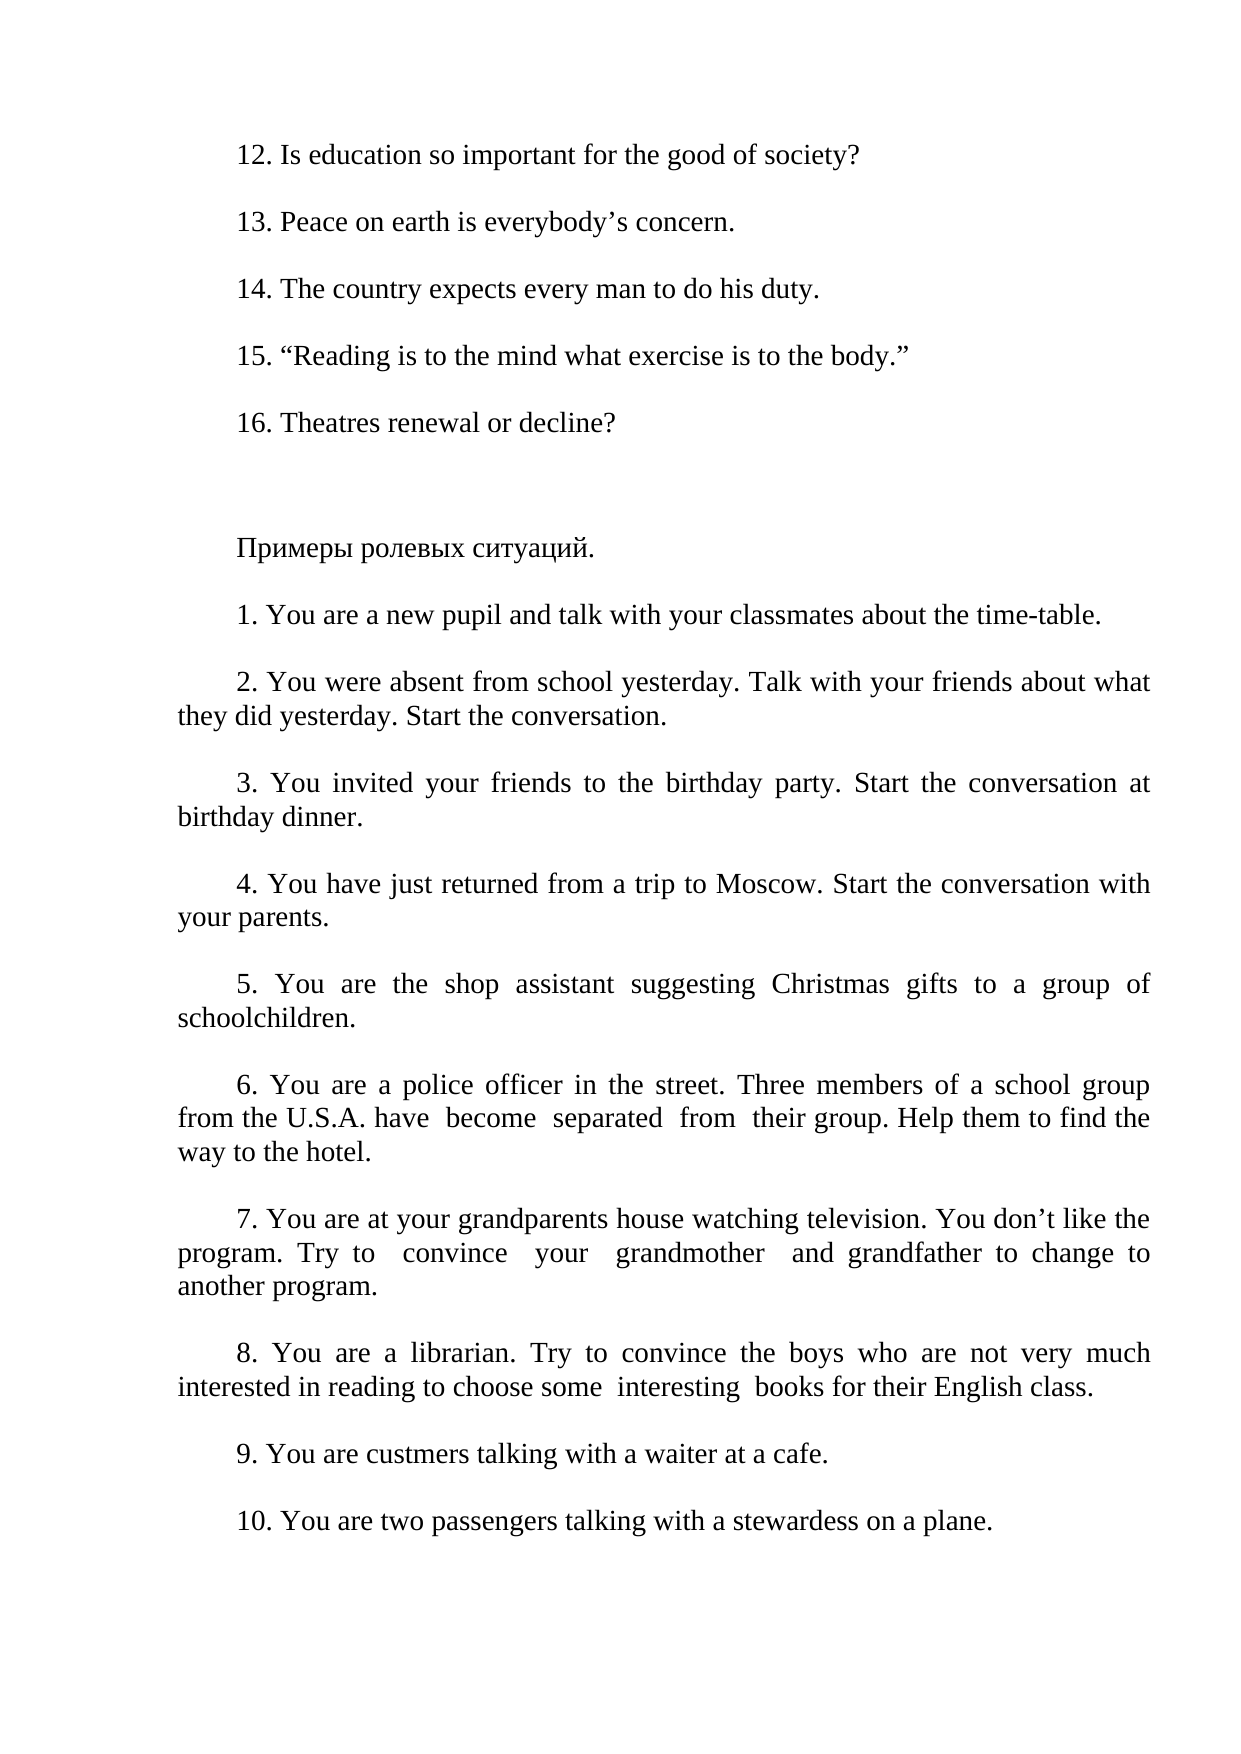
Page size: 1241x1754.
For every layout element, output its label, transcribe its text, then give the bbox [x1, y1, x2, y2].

text 10. You are two passengers talking with a stewardess on a plane. [177, 1503, 1152, 1537]
text 12. Is education so important for the good of society? [177, 137, 1152, 171]
text 15. “Reading is to the mind what exercise is to the body.” [177, 338, 1152, 372]
text 5. You are the shop assistant suggesting Christmas gifts to a group of schoolchildren. [177, 966, 1152, 1033]
text 16. Theatres renewal or decline? [177, 406, 1152, 439]
text 7. You are at your grandparents house watching television. You don’t like the program. Try to convince your grandmother and grandfather to change to another program. [177, 1201, 1152, 1302]
text 6. You are a police officer in the street. Three members of a school group from the U.S.A. have become separated from their group. Help them to find the way to the hotel. [177, 1067, 1152, 1168]
text Примеры ролевых ситуаций. [177, 530, 1152, 564]
text 14. The country expects every man to do his duty. [177, 271, 1152, 305]
text 9. You are custmers talking with a waiter at a cafe. [177, 1436, 1152, 1469]
text 13. Peace on earth is everybody’s concern. [177, 204, 1152, 238]
text 8. You are a librarian. Try to convince the boys who are not very much interested in reading to choose some interesting books for their English class. [177, 1335, 1152, 1402]
text 1. You are a new pupil and talk with your classmates about the time-table. [177, 597, 1152, 631]
text 2. You were absent from school yesterday. Talk with your friends about what they did yesterday. Start the conversation. [177, 664, 1152, 732]
text 4. You have just returned from a trip to Moscow. Start the conversation with your parents. [177, 866, 1152, 933]
text 3. You invited your friends to the birthday party. Start the conversation at birthday dinner. [177, 765, 1152, 832]
